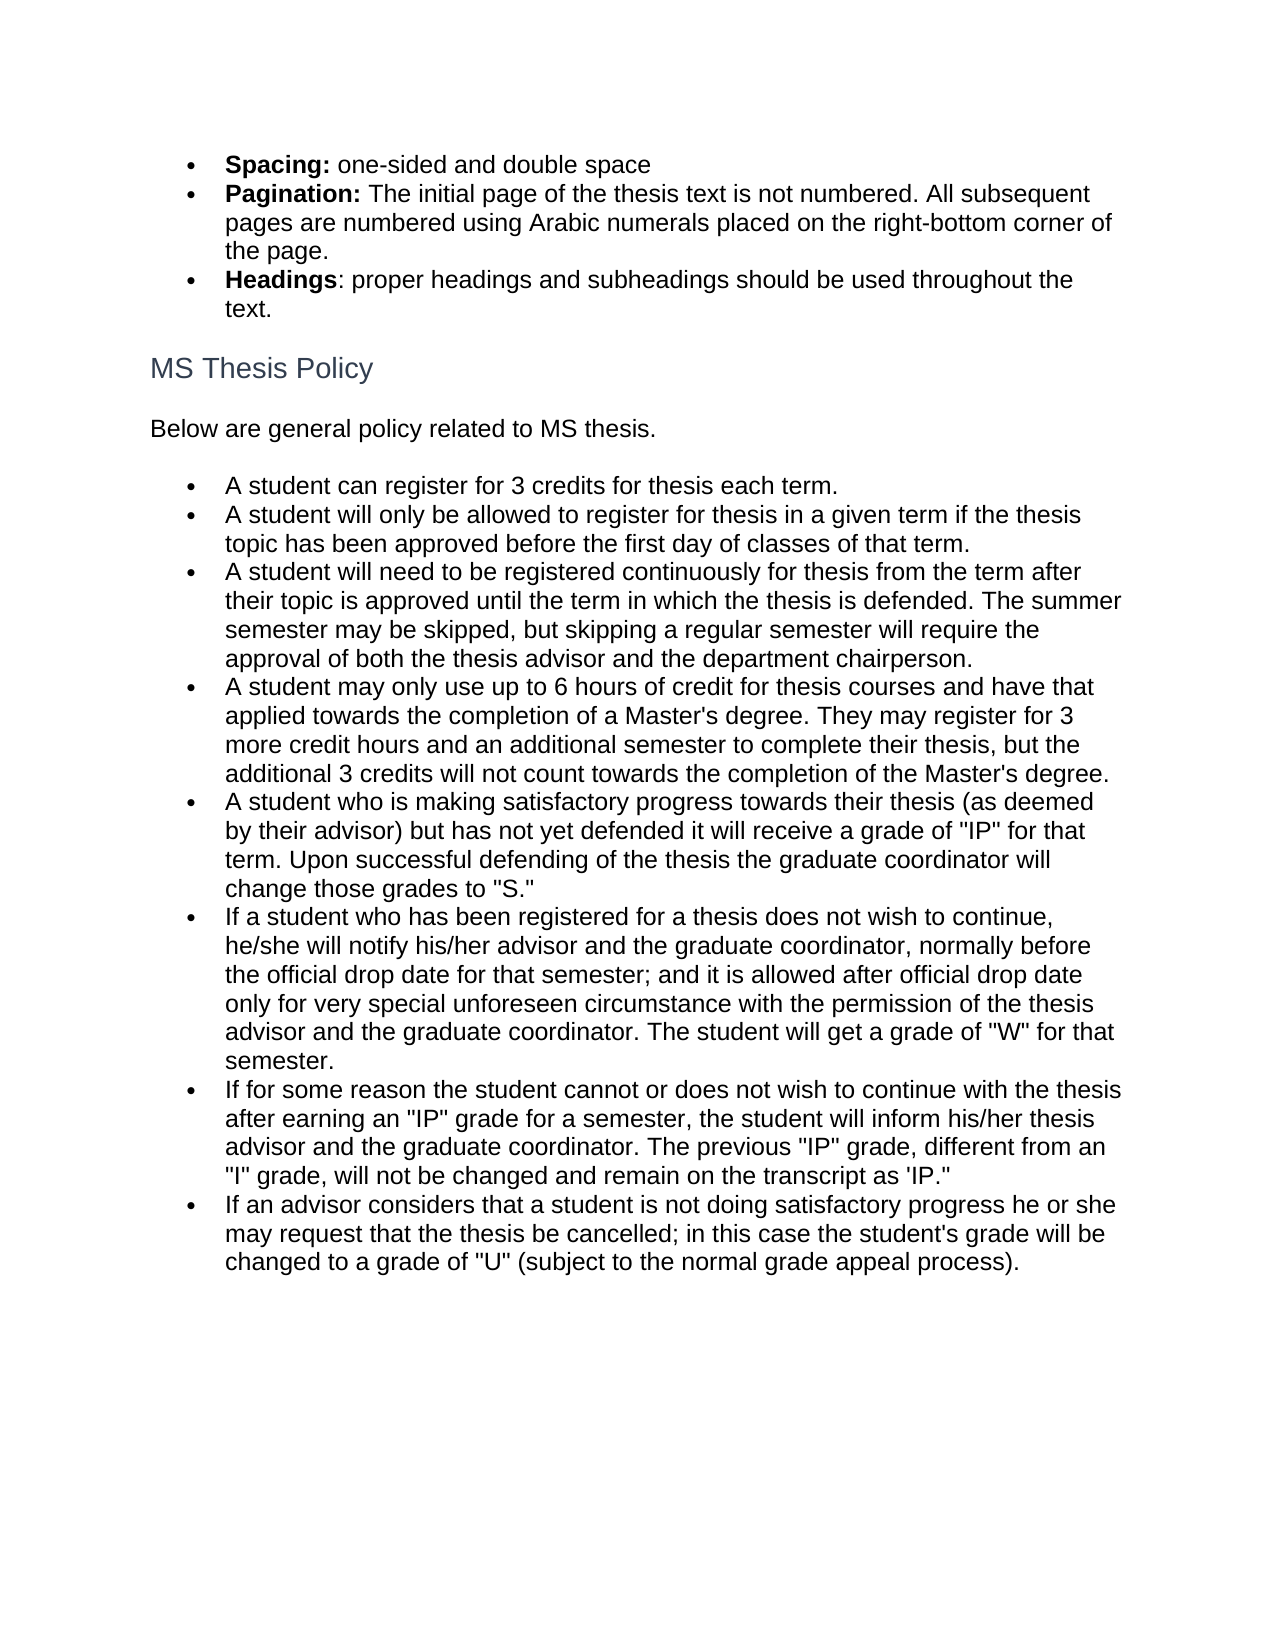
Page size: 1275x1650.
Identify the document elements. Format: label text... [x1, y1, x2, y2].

subtitle MS Thesis Policy [150, 351, 1125, 385]
list Pagination: The initial page of the thesis text is not numbered. All subsequent pages are numbered using Arabic numerals placed on the right-bottom corner of the page. [187, 179, 1125, 265]
list If an advisor considers that a student is not doing satisfactory progress he or she may request that the thesis be cancelled; in this case the student's grade will be changed to a grade of "U" (subject to the normal grade appeal process). [187, 1190, 1125, 1276]
list Spacing: one-sided and double space [187, 150, 1125, 179]
list A student can register for 3 credits for thesis each term. [187, 471, 1125, 500]
list A student who is making satisfactory progress towards their thesis (as deemed by their advisor) but has not yet defended it will receive a grade of "IP" for that term. Upon successful defending of the thesis the graduate coordinator will change those grades to "S." [187, 787, 1125, 902]
list A student may only use up to 6 hours of credit for thesis courses and have that applied towards the completion of a Master's degree. They may register for 3 more credit hours and an additional semester to complete their thesis, but the additional 3 credits will not count towards the completion of the Master's degree. [187, 672, 1125, 787]
list If a student who has been registered for a thesis does not wish to continue, he/she will notify his/her advisor and the graduate coordinator, normally before the official drop date for that semester; and it is allowed after official drop date only for very special unforeseen circumstance with the permission of the thesis advisor and the graduate coordinator. The student will get a grade of "W" for that semester. [187, 902, 1125, 1075]
text Below are general policy related to MS thesis. [150, 413, 1125, 442]
list A student will need to be registered continuously for thesis from the term after their topic is approved until the term in which the thesis is defended. The summer semester may be skipped, but skipping a regular semester will require the approval of both the thesis advisor and the department chairperson. [187, 557, 1125, 672]
list If for some reason the student cannot or does not wish to continue with the thesis after earning an "IP" grade for a semester, the student will inform his/her thesis advisor and the graduate coordinator. The previous "IP" grade, different from an "I" grade, will not be changed and remain on the transcript as 'IP." [187, 1075, 1125, 1190]
list A student will only be allowed to register for thesis in a given term if the thesis topic has been approved before the first day of classes of that term. [187, 500, 1125, 557]
list Headings: proper headings and subheadings should be used throughout the text. [187, 265, 1125, 322]
